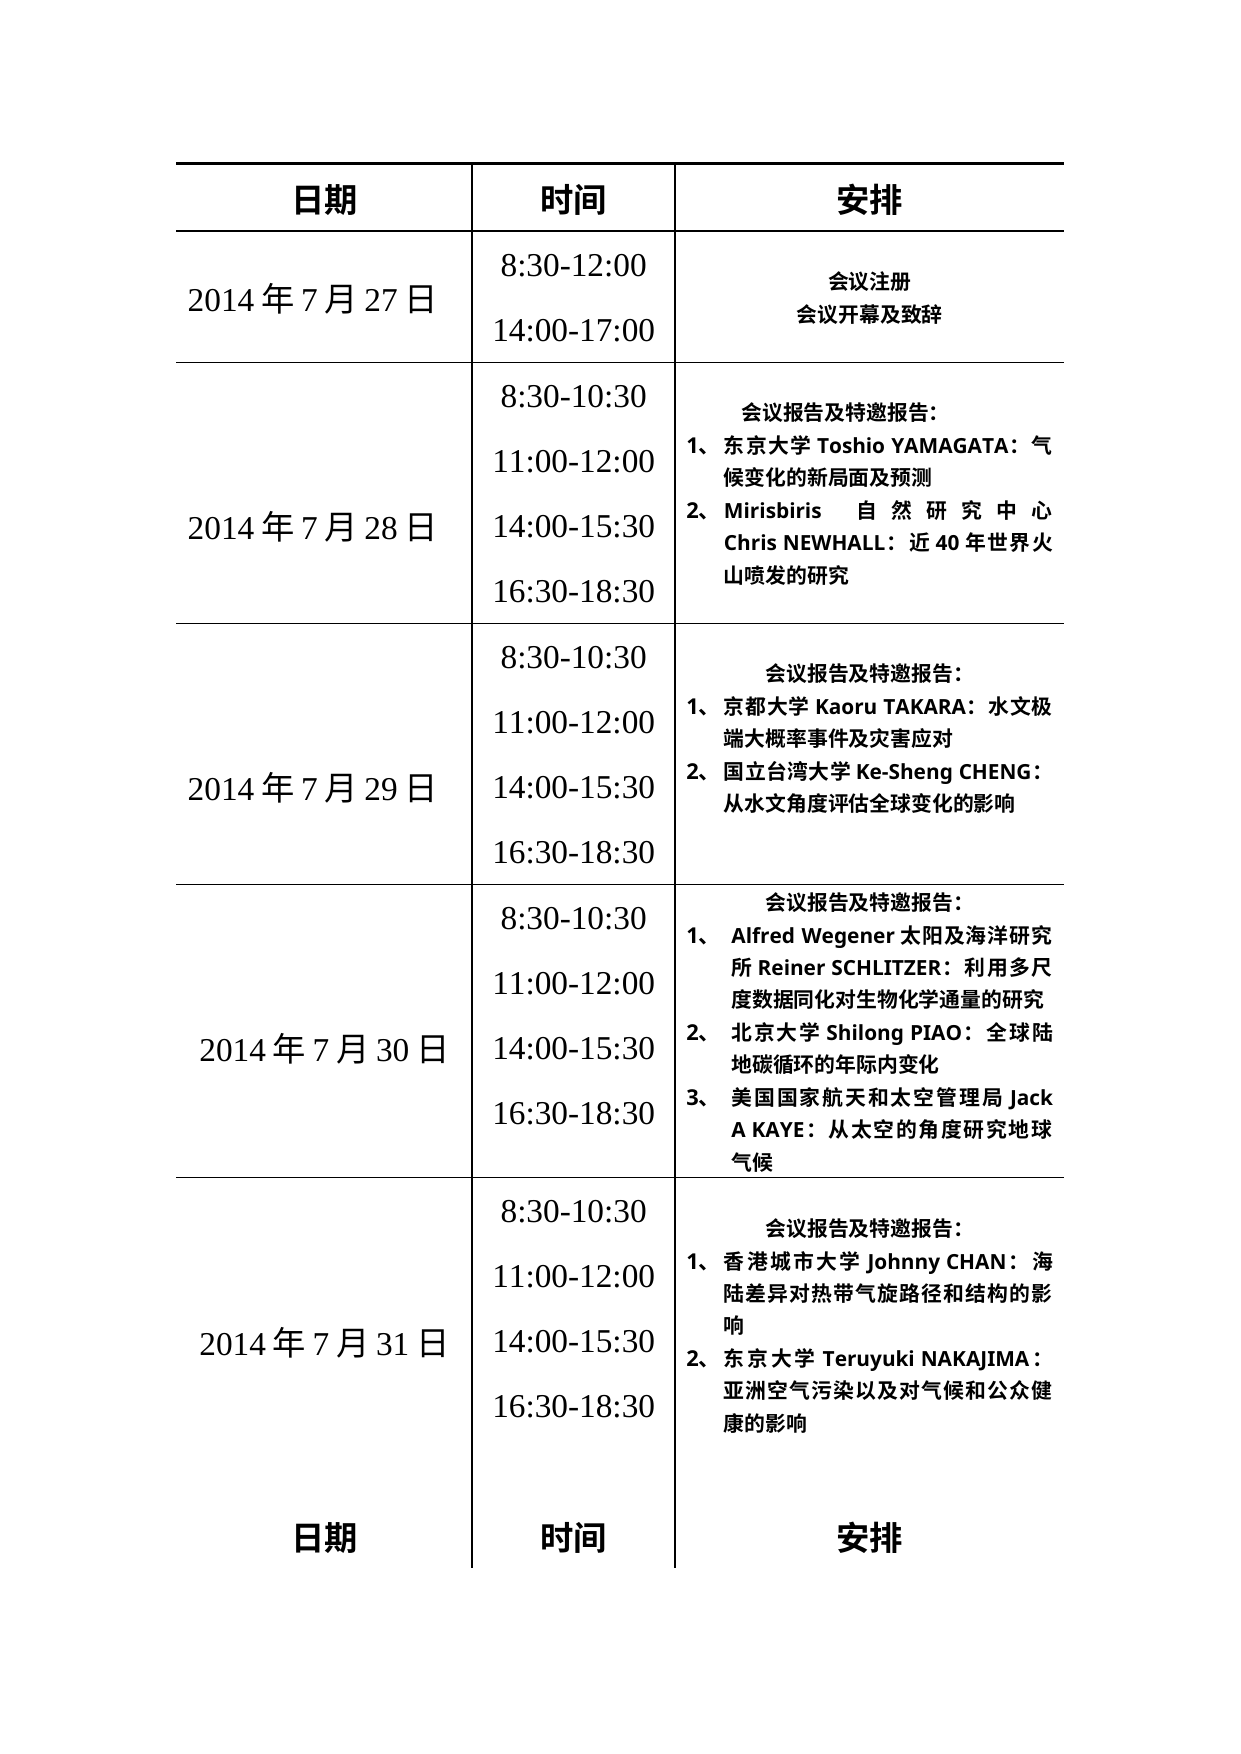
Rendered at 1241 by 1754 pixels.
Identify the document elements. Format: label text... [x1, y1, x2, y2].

table_cell [176, 624, 471, 884]
table_header 时间 [473, 165, 674, 230]
table_cell [176, 1178, 471, 1503]
table_cell [176, 363, 471, 623]
table_cell 时间 [473, 1503, 674, 1568]
table_cell 会议报告及特邀报告： 京都大学Kaoru TAKARA：水文极端大概率事件及灾害应对 国立台湾大学Ke-Sheng CHENG：从水文角度评估全球变化的影响 [676, 624, 1064, 884]
table_cell 8:30-12:00 14:00-17:00 [473, 232, 674, 362]
table_cell [176, 885, 471, 1177]
table_cell 会议报告及特邀报告： 东京大学Toshio YAMAGATA：气候变化的新局面及预测 Mirisbiris 自然研究中心Chris NEWHALL：近40年世界火山喷发的研究 [676, 363, 1064, 623]
table_cell 会议注册 会议开幕及致辞 [676, 232, 1064, 362]
table_header 安排 [676, 165, 1064, 230]
table_cell 安排 [676, 1503, 1064, 1568]
table_cell 8:30-10:30 11:00-12:00 14:00-15:30 16:30-18:30 [473, 363, 674, 623]
table_cell 会议报告及特邀报告： 香港城市大学Johnny CHAN：海陆差异对热带气旋路径和结构的影响 东京大学Teruyuki NAKAJIMA：亚洲空气污染以及对气候和公众健康的影响 [676, 1178, 1064, 1503]
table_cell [473, 1178, 674, 1503]
table_cell 会议报告及特邀报告： Alfred Wegener太阳及海洋研究所Reiner SCHLITZER：利用多尺度数据同化对生物化学通量的研究 北京大学Shilong PIAO：全球陆地碳循环的年际内变化 美国国家航天和太空管理局Jack A KAYE：从太空的角度研究地球气候 [676, 885, 1064, 1177]
table_header 日期 [176, 165, 471, 230]
table_cell 8:30-10:30 11:00-12:00 14:00-15:30 16:30-18:30 [473, 885, 674, 1177]
table_cell 8:30-10:30 11:00-12:00 14:00-15:30 16:30-18:30 [473, 624, 674, 884]
table_cell [176, 232, 471, 362]
table_cell 日期 [176, 1503, 471, 1568]
